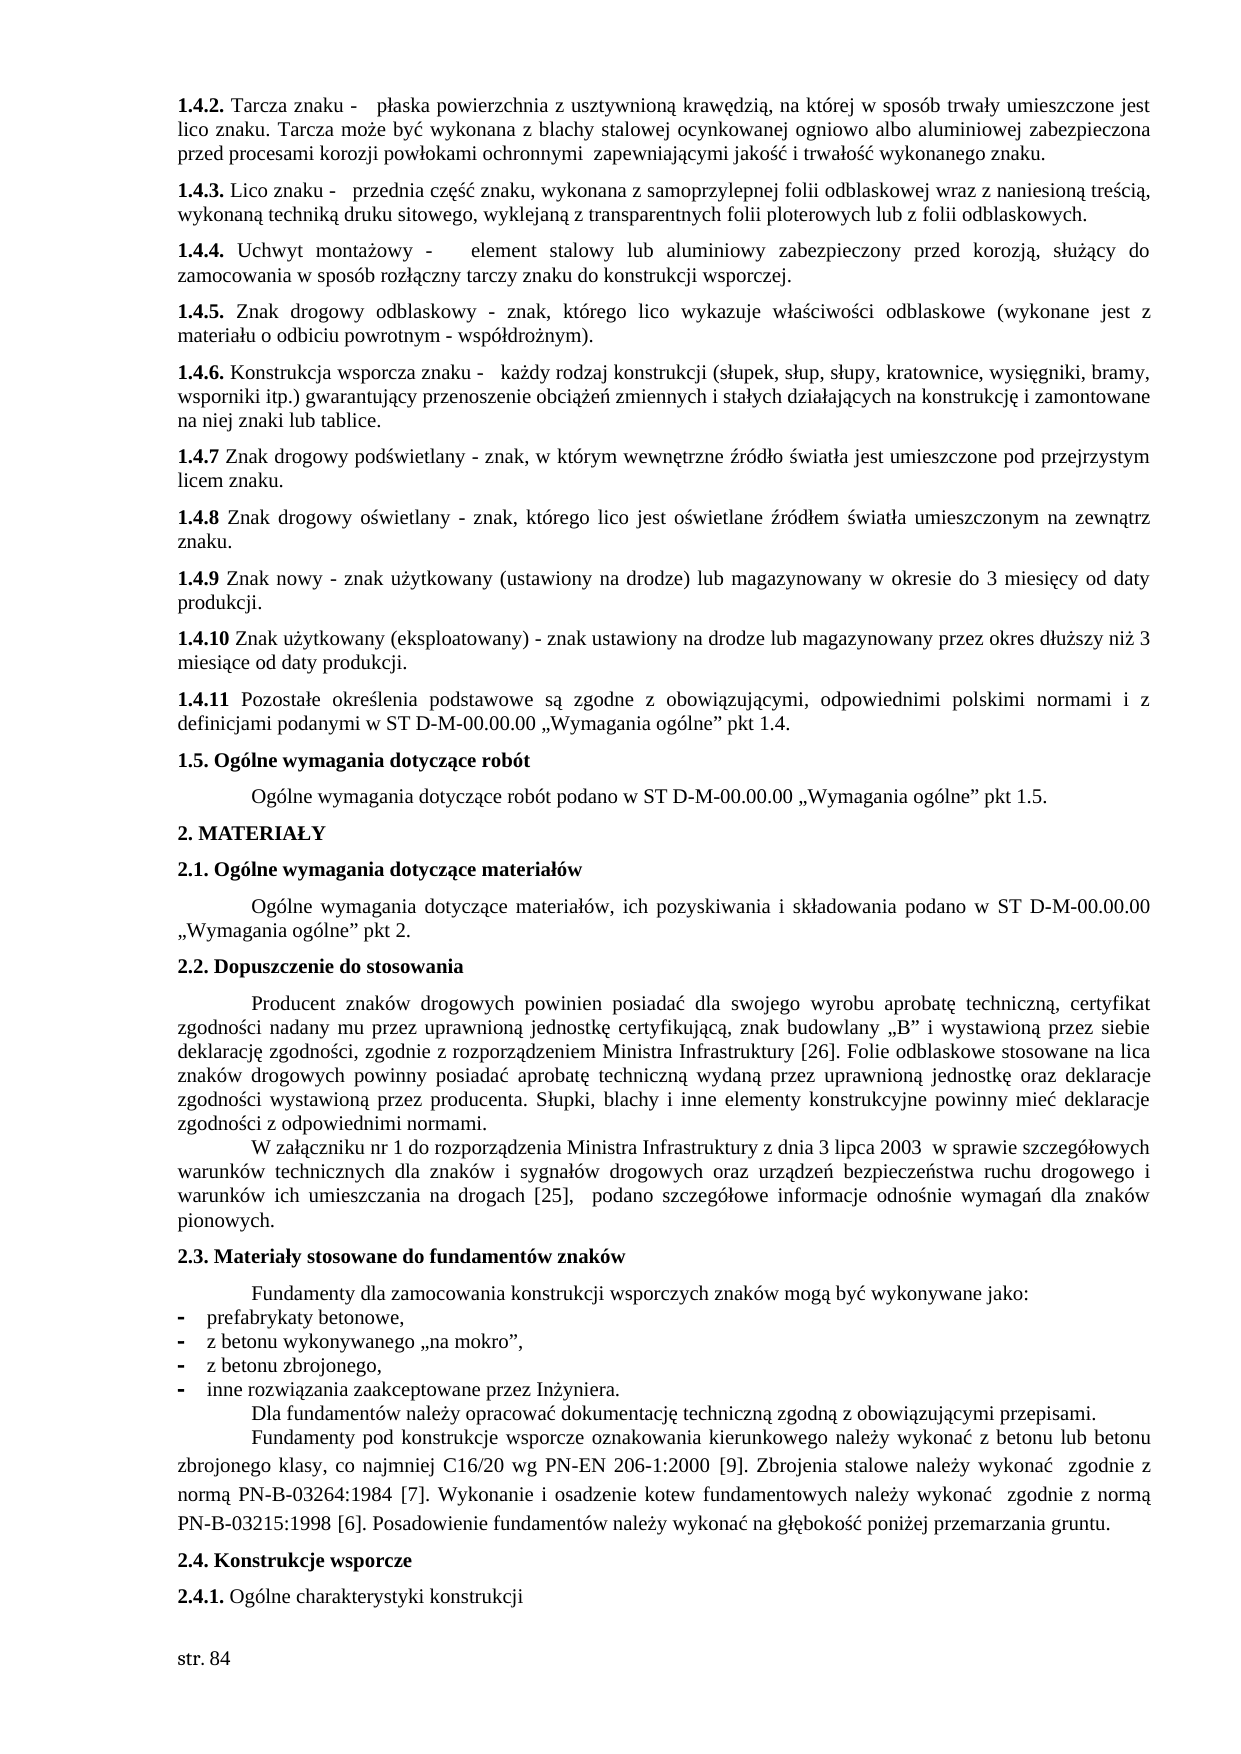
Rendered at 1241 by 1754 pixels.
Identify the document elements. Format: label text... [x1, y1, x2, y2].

list W załączniku nr 1 do rozporządzenia Ministra Infrastruktury z dnia 3 lipca 2003 w sprawie szczegółowych warunków technicznych dla znaków i sygnałów drogowych oraz urządzeń bezpieczeństwa ruchu drogowego i warunków ich umieszczania na drogach [25], podano szczegółowe informacje odnośnie wymagań dla znaków pionowych. [177, 1135, 1152, 1232]
subtitle 1.5. Ogólne wymagania dotyczące robót [177, 747, 1152, 772]
list Producent znaków drogowych powinien posiadać dla swojego wyrobu aprobatę techniczną, certyfikat zgodności nadany mu przez uprawnioną jednostkę certyfikującą, znak budowlany „B” i wystawioną przez siebie deklarację zgodności, zgodnie z rozporządzeniem Ministra Infrastruktury [26]. Folie odblaskowe stosowane na lica znaków drogowych powinny posiadać aprobatę techniczną wydaną przez uprawnioną jednostkę oraz deklaracje zgodności wystawioną przez producenta. Słupki, blachy i inne elementy konstrukcyjne powinny mieć deklaracje zgodności z odpowiednimi normami. [177, 991, 1152, 1135]
subtitle 2.3. Materiały stosowane do fundamentów znaków [177, 1244, 1152, 1268]
list 1.4.2. Tarcza znaku - płaska powierzchnia z usztywnioną krawędzią, na której w sposób trwały umieszczone jest lico znaku. Tarcza może być wykonana z blachy stalowej ocynkowanej ogniowo albo aluminiowej zabezpieczona przed procesami korozji powłokami ochronnymi zapewniającymi jakość i trwałość wykonanego znaku. [177, 93, 1152, 165]
list prefabrykaty betonowe, [177, 1305, 1152, 1329]
list Ogólne wymagania dotyczące materiałów, ich pozyskiwania i składowania podano w ST D-M-00.00.00 „Wymagania ogólne” pkt 2. [177, 894, 1152, 942]
list Fundamenty pod konstrukcje wsporcze oznakowania kierunkowego należy wykonać z betonu lub betonu zbrojonego klasy, co najmniej C16/20 wg PN-EN 206-1:2000 [9]. Zbrojenia stalowe należy wykonać zgodnie z normą PN-B-03264:1984 [7]. Wykonanie i osadzenie kotew fundamentowych należy wykonać zgodnie z normą PN-B-03215:1998 [6]. Posadowienie fundamentów należy wykonać na głębokość poniżej przemarzania gruntu. [177, 1425, 1152, 1535]
list z betonu wykonywanego „na mokro”, [177, 1329, 1152, 1353]
list 1.4.3. Lico znaku - przednia część znaku, wykonana z samoprzylepnej folii odblaskowej wraz z naniesioną treścią, wykonaną techniką druku sitowego, wyklejaną z transparentnych folii ploterowych lub z folii odblaskowych. [177, 178, 1152, 226]
list 1.4.7 Znak drogowy podświetlany - znak, w którym wewnętrzne źródło światła jest umieszczone pod przejrzystym licem znaku. [177, 444, 1152, 492]
list Fundamenty dla zamocowania konstrukcji wsporczych znaków mogą być wykonywane jako: [177, 1281, 1152, 1305]
list z betonu zbrojonego, [177, 1353, 1152, 1377]
subtitle 2.2. Dopuszczenie do stosowania [177, 954, 1152, 978]
list 1.4.6. Konstrukcja wsporcza znaku - każdy rodzaj konstrukcji (słupek, słup, słupy, kratownice, wysięgniki, bramy, wsporniki itp.) gwarantujący przenoszenie obciążeń zmiennych i stałych działających na konstrukcję i zamontowane na niej znaki lub tablice. [177, 360, 1152, 432]
subtitle 2.1. Ogólne wymagania dotyczące materiałów [177, 857, 1152, 881]
list Ogólne wymagania dotyczące robót podano w ST D-M-00.00.00 „Wymagania ogólne” pkt 1.5. [177, 784, 1152, 808]
list 1.4.11 Pozostałe określenia podstawowe są zgodne z obowiązującymi, odpowiednimi polskimi normami i z definicjami podanymi w ST D-M-00.00.00 „Wymagania ogólne” pkt 1.4. [177, 687, 1152, 735]
list 1.4.8 Znak drogowy oświetlany - znak, którego lico jest oświetlane źródłem światła umieszczonym na zewnątrz znaku. [177, 505, 1152, 553]
list 1.4.5. Znak drogowy odblaskowy - znak, którego lico wykazuje właściwości odblaskowe (wykonane jest z materiału o odbiciu powrotnym - współdrożnym). [177, 299, 1152, 347]
subtitle 2. materiały [177, 821, 1152, 845]
list 1.4.10 Znak użytkowany (eksploatowany) - znak ustawiony na drodze lub magazynowany przez okres dłuższy niż 3 miesiące od daty produkcji. [177, 626, 1152, 674]
list Dla fundamentów należy opracować dokumentację techniczną zgodną z obowiązującymi przepisami. [177, 1401, 1152, 1425]
list 1.4.4. Uchwyt montażowy - element stalowy lub aluminiowy zabezpieczony przed korozją, służący do zamocowania w sposób rozłączny tarczy znaku do konstrukcji wsporczej. [177, 238, 1152, 287]
list 1.4.9 Znak nowy - znak użytkowany (ustawiony na drodze) lub magazynowany w okresie do 3 miesięcy od daty produkcji. [177, 566, 1152, 614]
list inne rozwiązania zaakceptowane przez Inżyniera. [177, 1377, 1152, 1401]
list 2.4.1. Ogólne charakterystyki konstrukcji [177, 1584, 1152, 1608]
subtitle 2.4. Konstrukcje wsporcze [177, 1548, 1152, 1572]
